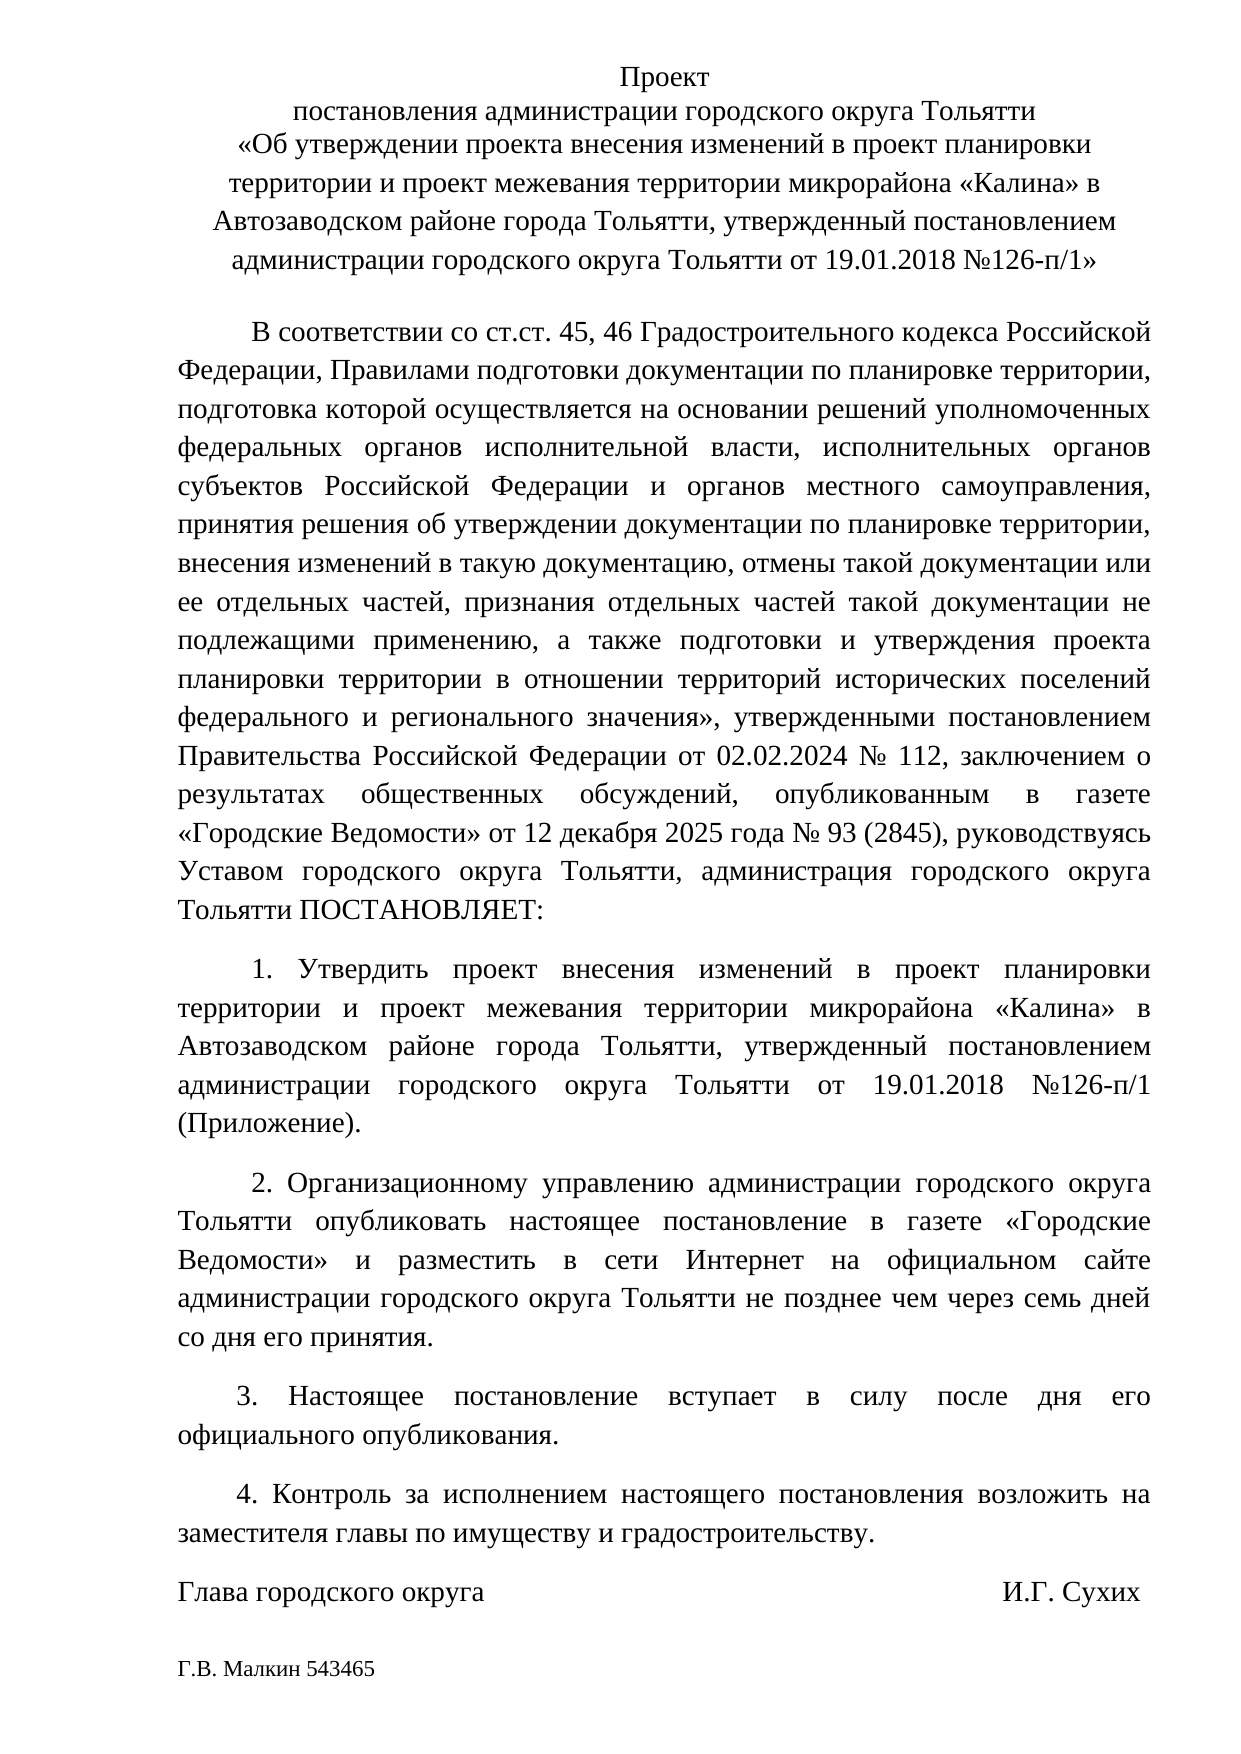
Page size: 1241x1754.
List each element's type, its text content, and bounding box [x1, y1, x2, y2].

text В соответствии со ст.ст. 45, 46 Градостроительного кодекса Российской Федерации, Правилами подготовки документации по планировке территории, подготовка которой осуществляется на основании решений уполномоченных федеральных органов исполнительной власти, исполнительных органов субъектов Российской Федерации и органов местного самоуправления, принятия решения об утверждении документации по планировке территории, внесения изменений в такую документацию, отмены такой документации или ее отдельных частей, признания отдельных частей такой документации не подлежащими применению, а также подготовки и утверждения проекта планировки территории в отношении территорий исторических поселений федерального и регионального значения», утвержденными постановлением Правительства Российской Федерации от 02.02.2024 № 112, заключением о результатах общественных обсуждений, опубликованным в газете «Городские Ведомости» от 12 декабря 2025 года № 93 (2845), руководствуясь Уставом городского округа Тольятти, администрация городского округа Тольятти ПОСТАНОВЛЯЕТ: [177, 314, 1152, 926]
text постановления администрации городского округа Тольятти [177, 93, 1152, 126]
text Проект [177, 59, 1152, 93]
text 4. Контроль за исполнением настоящего постановления возложить на заместителя главы по имуществу и градостроительству. [177, 1476, 1152, 1548]
text «Об утверждении проекта внесения изменений в проект планировки территории и проект межевания территории микрорайона «Калина» в Автозаводском районе города Тольятти, утвержденный постановлением администрации городского округа Тольятти от 19.01.2018 №126-п/1» [177, 126, 1152, 275]
text 1. Утвердить проект внесения изменений в проект планировки территории и проект межевания территории микрорайона «Калина» в Автозаводском районе города Тольятти, утвержденный постановлением администрации городского округа Тольятти от 19.01.2018 №126-п/1 (Приложение). [177, 951, 1152, 1139]
text 2. Организационному управлению администрации городского округа Тольятти опубликовать настоящее постановление в газете «Городские Ведомости» и разместить в сети Интернет на официальном сайте администрации городского округа Тольятти не позднее чем через семь дней со дня его принятия. [177, 1165, 1152, 1353]
text Глава городского округа И.Г. Сухих [177, 1574, 1152, 1608]
text 3. Настоящее постановление вступает в силу после дня его официального опубликования. [177, 1378, 1152, 1451]
text Г.В. Малкин 543465 [177, 1655, 1152, 1681]
